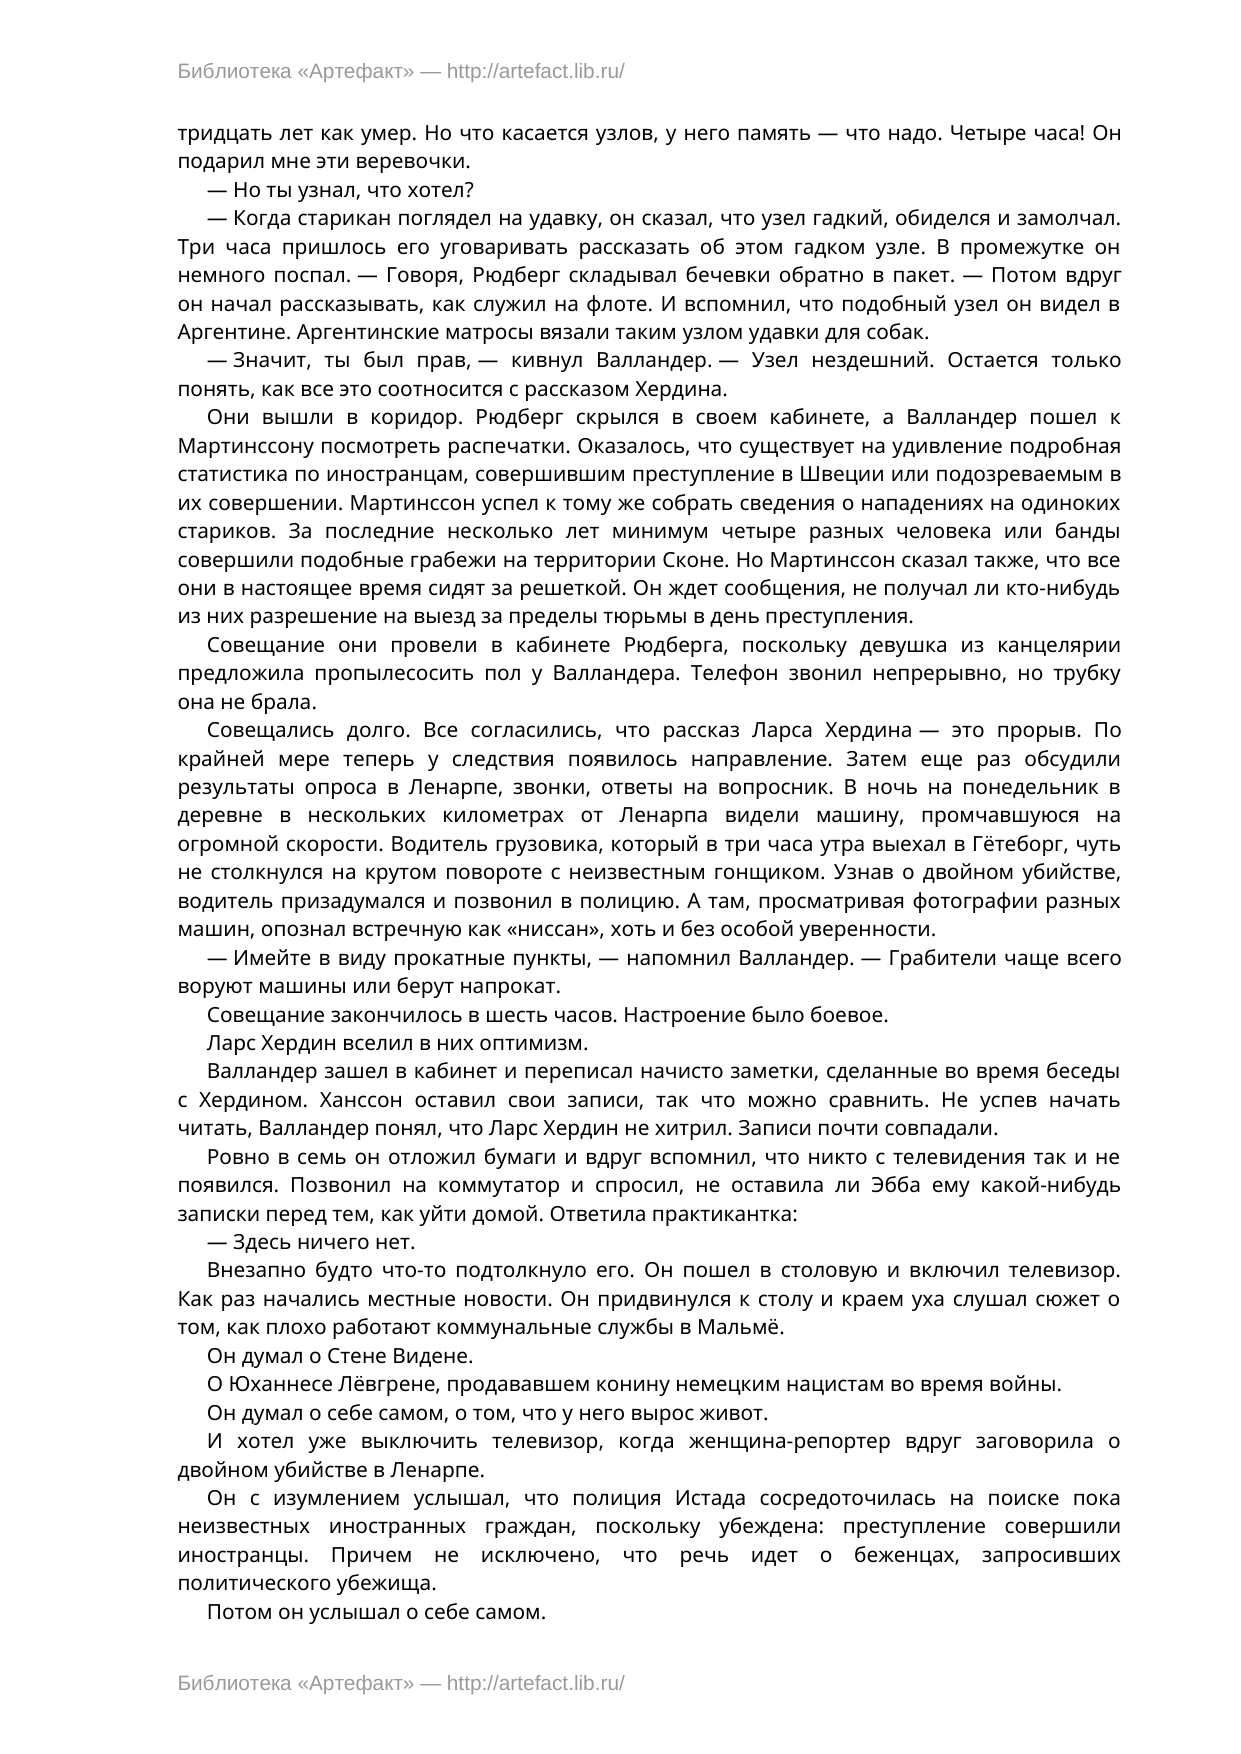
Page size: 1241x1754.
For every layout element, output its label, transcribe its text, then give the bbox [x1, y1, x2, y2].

text Совещание они провели в кабинете Рюдберга, поскольку девушка из канцелярии предложила пропылесосить пол у Валландера. Телефон звонил непрерывно, но трубку она не брала. [177, 630, 1122, 715]
text Он думал о Стене Видене. [177, 1341, 1122, 1369]
text — Имейте в виду прокатные пункты, — напомнил Валландер. — Грабители чаще всего воруют машины или берут напрокат. [177, 943, 1122, 1000]
text — Здесь ничего нет. [177, 1227, 1122, 1256]
text Он с изумлением услышал, что полиция Истада сосредоточилась на поиске пока неизвестных иностранных граждан, поскольку убеждена: преступление совершили иностранцы. Причем не исключено, что речь идет о беженцах, запросивших политического убежища. [177, 1483, 1122, 1597]
text Потом он услышал о себе самом. [177, 1597, 1122, 1625]
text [177, 118, 1122, 175]
text Ларс Хердин вселил в них оптимизм. [177, 1028, 1122, 1057]
text И хотел уже выключить телевизор, когда женщина-репортер вдруг заговорила о двойном убийстве в Ленарпе. [177, 1426, 1122, 1483]
text Совещание закончилось в шесть часов. Настроение было боевое. [177, 1000, 1122, 1028]
text — Но ты узнал, что хотел? [177, 175, 1122, 203]
text Внезапно будто что-то подтолкнуло его. Он пошел в столовую и включил телевизор. Как раз начались местные новости. Он придвинулся к столу и краем уха слушал сюжет о том, как плохо работают коммунальные службы в Мальмё. [177, 1256, 1122, 1341]
text Ровно в семь он отложил бумаги и вдруг вспомнил, что никто с телевидения так и не появился. Позвонил на коммутатор и спросил, не оставила ли Эбба ему какой-нибудь записки перед тем, как уйти домой. Ответила практикантка: [177, 1142, 1122, 1227]
text Они вышли в коридор. Рюдберг скрылся в своем кабинете, а Валландер пошел к Мартинссону посмотреть распечатки. Оказалось, что существует на удивление подробная статистика по иностранцам, совершившим преступление в Швеции или подозреваемым в их совершении. Мартинссон успел к тому же собрать сведения о нападениях на одиноких стариков. За последние несколько лет минимум четыре разных человека или банды совершили подобные грабежи на территории Сконе. Но Мартинссон сказал также, что все они в настоящее время сидят за решеткой. Он ждет сообщения, не получал ли кто-нибудь из них разрешение на выезд за пределы тюрьмы в день преступления. [177, 402, 1122, 630]
text Совещались долго. Все согласились, что рассказ Ларса Хердина — это прорыв. По крайней мере теперь у следствия появилось направление. Затем еще раз обсудили результаты опроса в Ленарпе, звонки, ответы на вопросник. В ночь на понедельник в деревне в нескольких километрах от Ленарпа видели машину, промчавшуюся на огромной скорости. Водитель грузовика, который в три часа утра выехал в Гётеборг, чуть не столкнулся на крутом повороте с неизвестным гонщиком. Узнав о двойном убийстве, водитель призадумался и позвонил в полицию. А там, просматривая фотографии разных машин, опознал встречную как «ниссан», хоть и без особой уверенности. [177, 715, 1122, 943]
text — Когда старикан поглядел на удавку, он сказал, что узел гадкий, обиделся и замолчал. Три часа пришлось его уговаривать рассказать об этом гадком узле. В промежутке он немного поспал. — Говоря, Рюдберг складывал бечевки обратно в пакет. — Потом вдруг он начал рассказывать, как служил на флоте. И вспомнил, что подобный узел он видел в Аргентине. Аргентинские матросы вязали таким узлом удавки для собак. [177, 203, 1122, 346]
text О Юханнесе Лёвгрене, продававшем конину немецким нацистам во время войны. [177, 1369, 1122, 1398]
text — Значит, ты был прав, — кивнул Валландер. — Узел нездешний. Остается только понять, как все это соотносится с рассказом Хердина. [177, 346, 1122, 402]
text Валландер зашел в кабинет и переписал начисто заметки, сделанные во время беседы с Хердином. Ханссон оставил свои записи, так что можно сравнить. Не успев начать читать, Валландер понял, что Ларс Хердин не хитрил. Записи почти совпадали. [177, 1057, 1122, 1142]
text Он думал о себе самом, о том, что у него вырос живот. [177, 1398, 1122, 1426]
